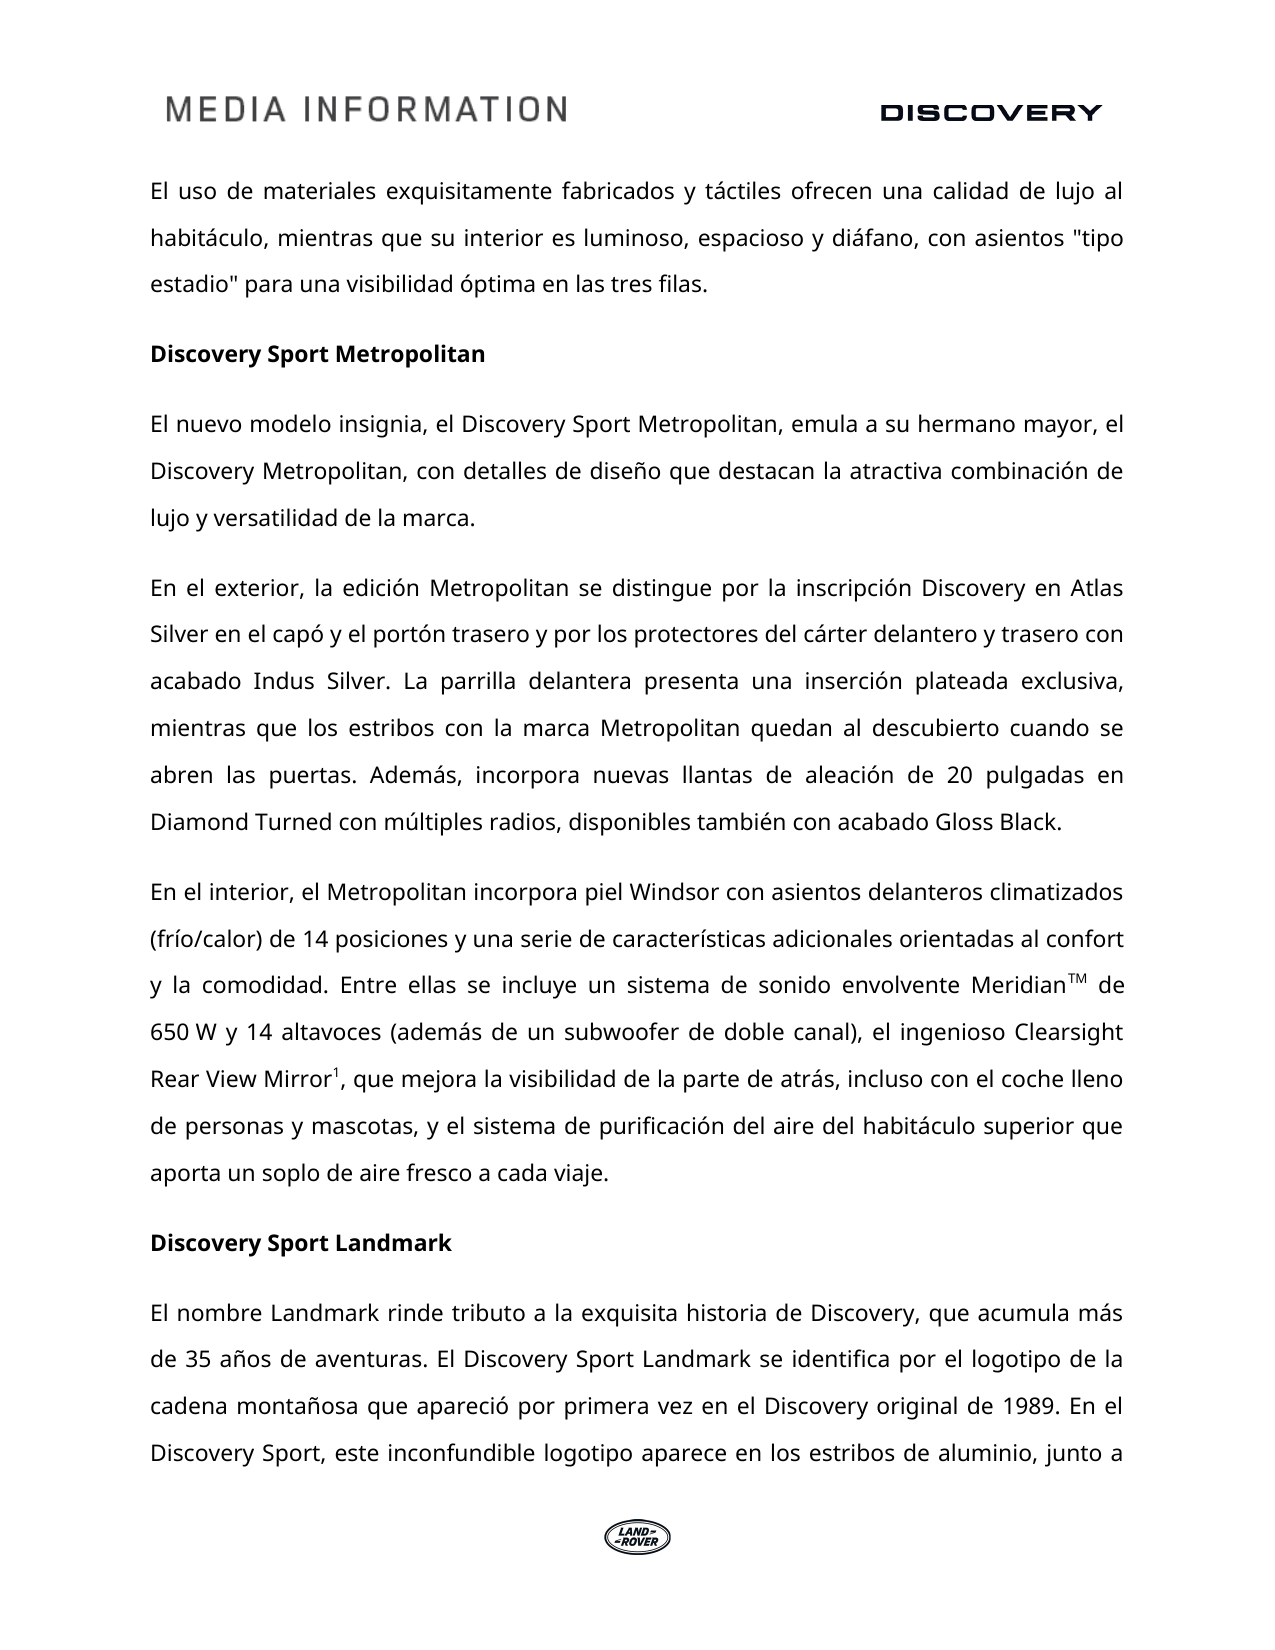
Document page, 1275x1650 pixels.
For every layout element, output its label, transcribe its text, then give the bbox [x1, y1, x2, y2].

picture [604, 1519, 671, 1555]
text El uso de materiales exquisitamente fabricados y táctiles ofrecen una calidad de lujo al habitáculo, mientras que su interior es luminoso, espacioso y diáfano, con asientos "tipo estadio" para una visibilidad óptima en las tres filas. [150, 174, 1125, 299]
text Discovery Sport Landmark [150, 1227, 1125, 1258]
picture [150, 75, 588, 154]
text Discovery Sport Metropolitan [150, 338, 1125, 369]
text El nuevo modelo insignia, el Discovery Sport Metropolitan, emula a su hermano mayor, el Discovery Metropolitan, con detalles de diseño que destacan la atractiva combinación de lujo y versatilidad de la marca. [150, 408, 1125, 533]
text En el interior, el Metropolitan incorpora piel Windsor con asientos delanteros climatizados (frío/calor) de 14 posiciones y una serie de características adicionales orientadas al confort y la comodidad. Entre ellas se incluye un sistema de sonido envolvente MeridianTM de 650 W y 14 altavoces (además de un subwoofer de doble canal), el ingenioso Clearsight Rear View Mirror1, que mejora la visibilidad de la parte de atrás, incluso con el coche lleno de personas y mascotas, y el sistema de purificación del aire del habitáculo superior que aporta un soplo de aire fresco a cada viaje. [150, 876, 1125, 1188]
picture [881, 105, 1103, 121]
text En el exterior, la edición Metropolitan se distingue por la inscripción Discovery en Atlas Silver en el capó y el portón trasero y por los protectores del cárter delantero y trasero con acabado Indus Silver. La parrilla delantera presenta una inserción plateada exclusiva, mientras que los estribos con la marca Metropolitan quedan al descubierto cuando se abren las puertas. Además, incorpora nuevas llantas de aleación de 20 pulgadas en Diamond Turned con múltiples radios, disponibles también con acabado Gloss Black. [150, 571, 1125, 837]
